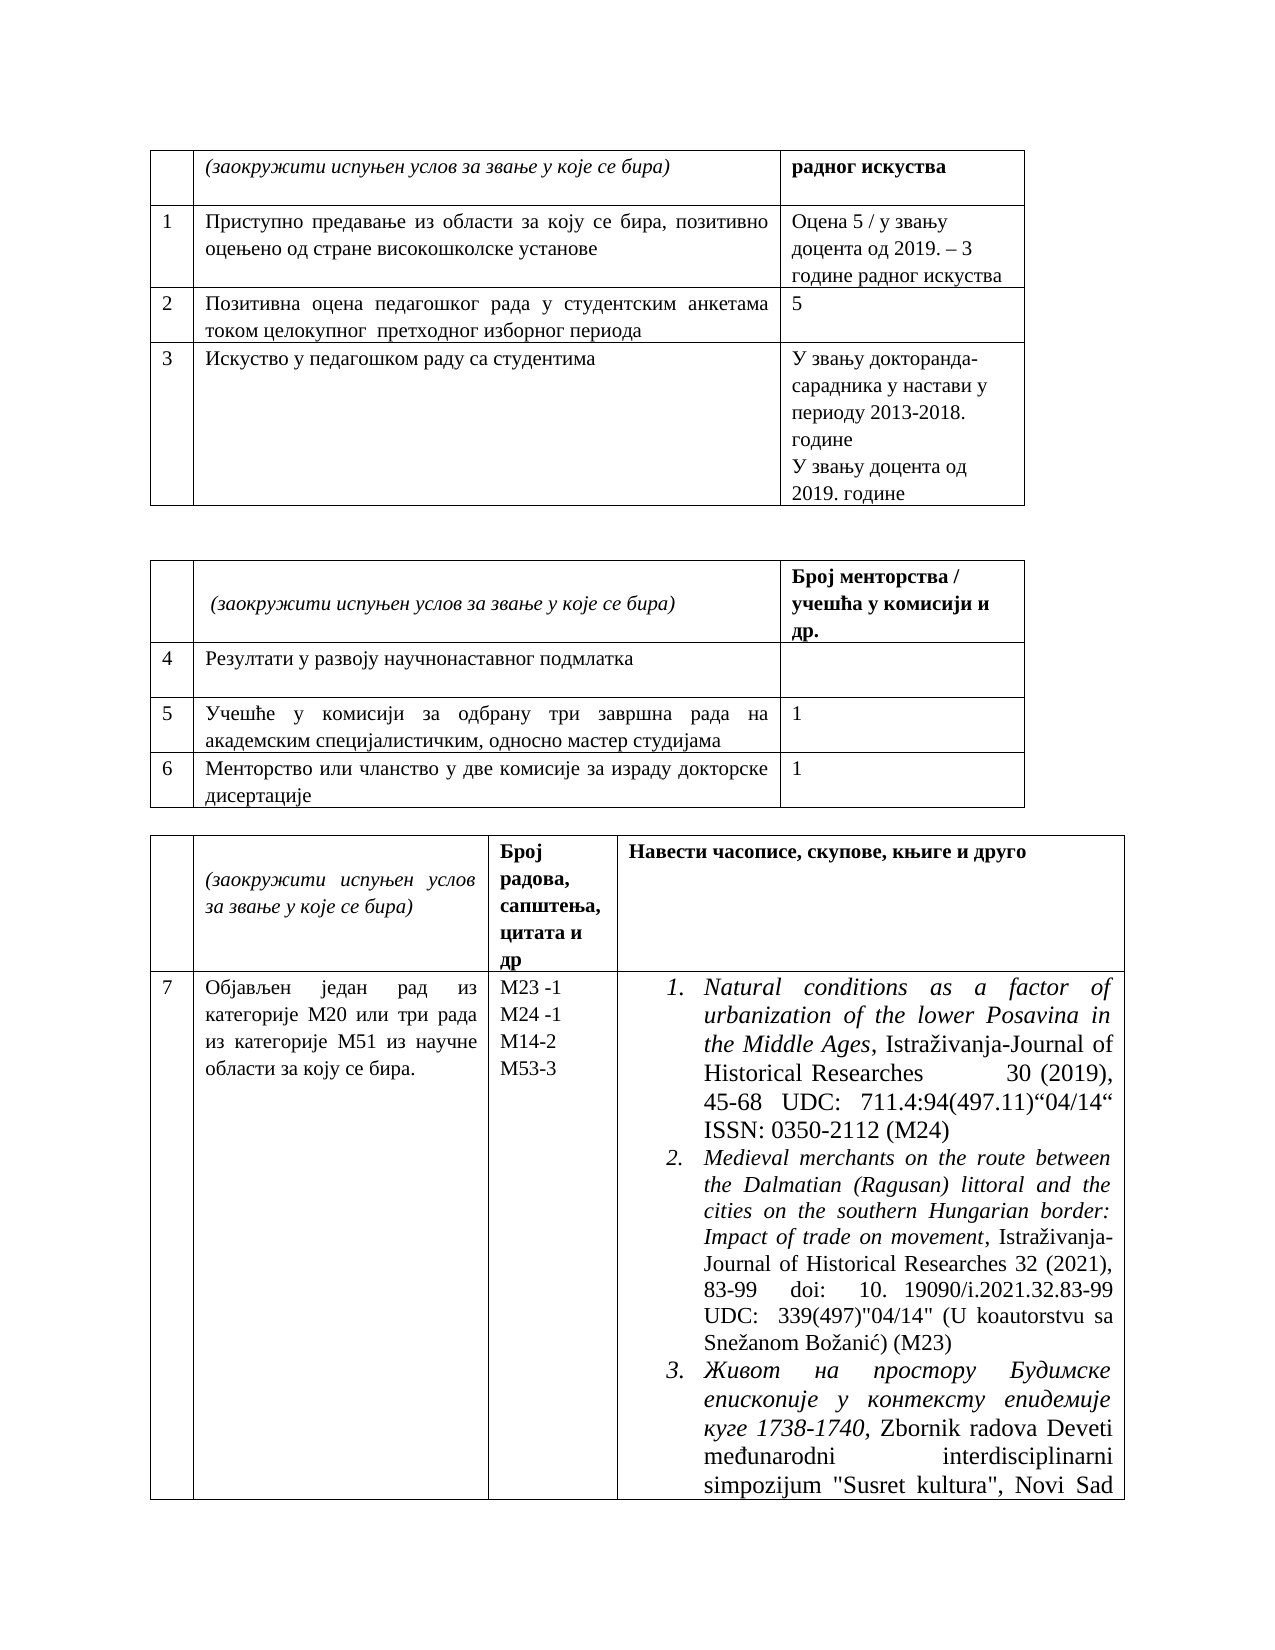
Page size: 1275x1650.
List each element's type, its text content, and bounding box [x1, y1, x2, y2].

table_header Број менторства / учешћа у комисији и др. [781, 561, 1024, 642]
table_header [151, 836, 193, 971]
table_cell 6 [151, 753, 193, 807]
table_header [151, 151, 193, 205]
table_header (заокружити испуњен услов за звање у које се бира) [194, 836, 488, 971]
table_cell [781, 643, 1024, 697]
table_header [781, 151, 1024, 205]
table_cell 5 [781, 288, 1024, 342]
table_cell 7 [151, 972, 193, 1499]
table_cell Искуство у педагошком раду са студентима [194, 343, 780, 505]
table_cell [489, 972, 617, 1499]
table_header Навести часописе, скупове, књиге и друго [618, 836, 1124, 971]
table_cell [194, 972, 488, 1499]
table_cell Позитивна оцена педагошког рада у студентским анкетама током целокупног претходног изборног периода [194, 288, 780, 342]
table_cell Приступно предавање из области за коју се бира, позитивно оцењено од стране високошколске установе [194, 206, 780, 287]
table_header [151, 561, 193, 642]
table_header (заокружити испуњен услов за звање у које се бира) [194, 561, 780, 642]
table_cell 1 [781, 753, 1024, 807]
table_cell У звању докторанда-сарадника у настави у периоду 2013-2018. године У звању доцента од 2019. године [781, 343, 1024, 505]
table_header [194, 151, 780, 205]
table_cell 2 [151, 288, 193, 342]
table_cell 3 [151, 343, 193, 505]
table_cell 1 [151, 206, 193, 287]
table_cell Резултати у развоју научнонаставног подмлатка [194, 643, 780, 697]
table_cell Менторство или чланство у две комисије за израду докторске дисертације [194, 753, 780, 807]
table_cell 4 [151, 643, 193, 697]
table_cell Учешће у комисији за одбрану три завршна рада на академским специјалистичким, односно мастер студијама [194, 698, 780, 752]
table_cell Оцена 5 / у звању доцента од 2019. – 3 године радног искуства [781, 206, 1024, 287]
table_cell 1 [781, 698, 1024, 752]
table_header Број радова, сапштења, цитата и др [489, 836, 617, 971]
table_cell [618, 972, 1124, 1499]
table_cell 5 [151, 698, 193, 752]
